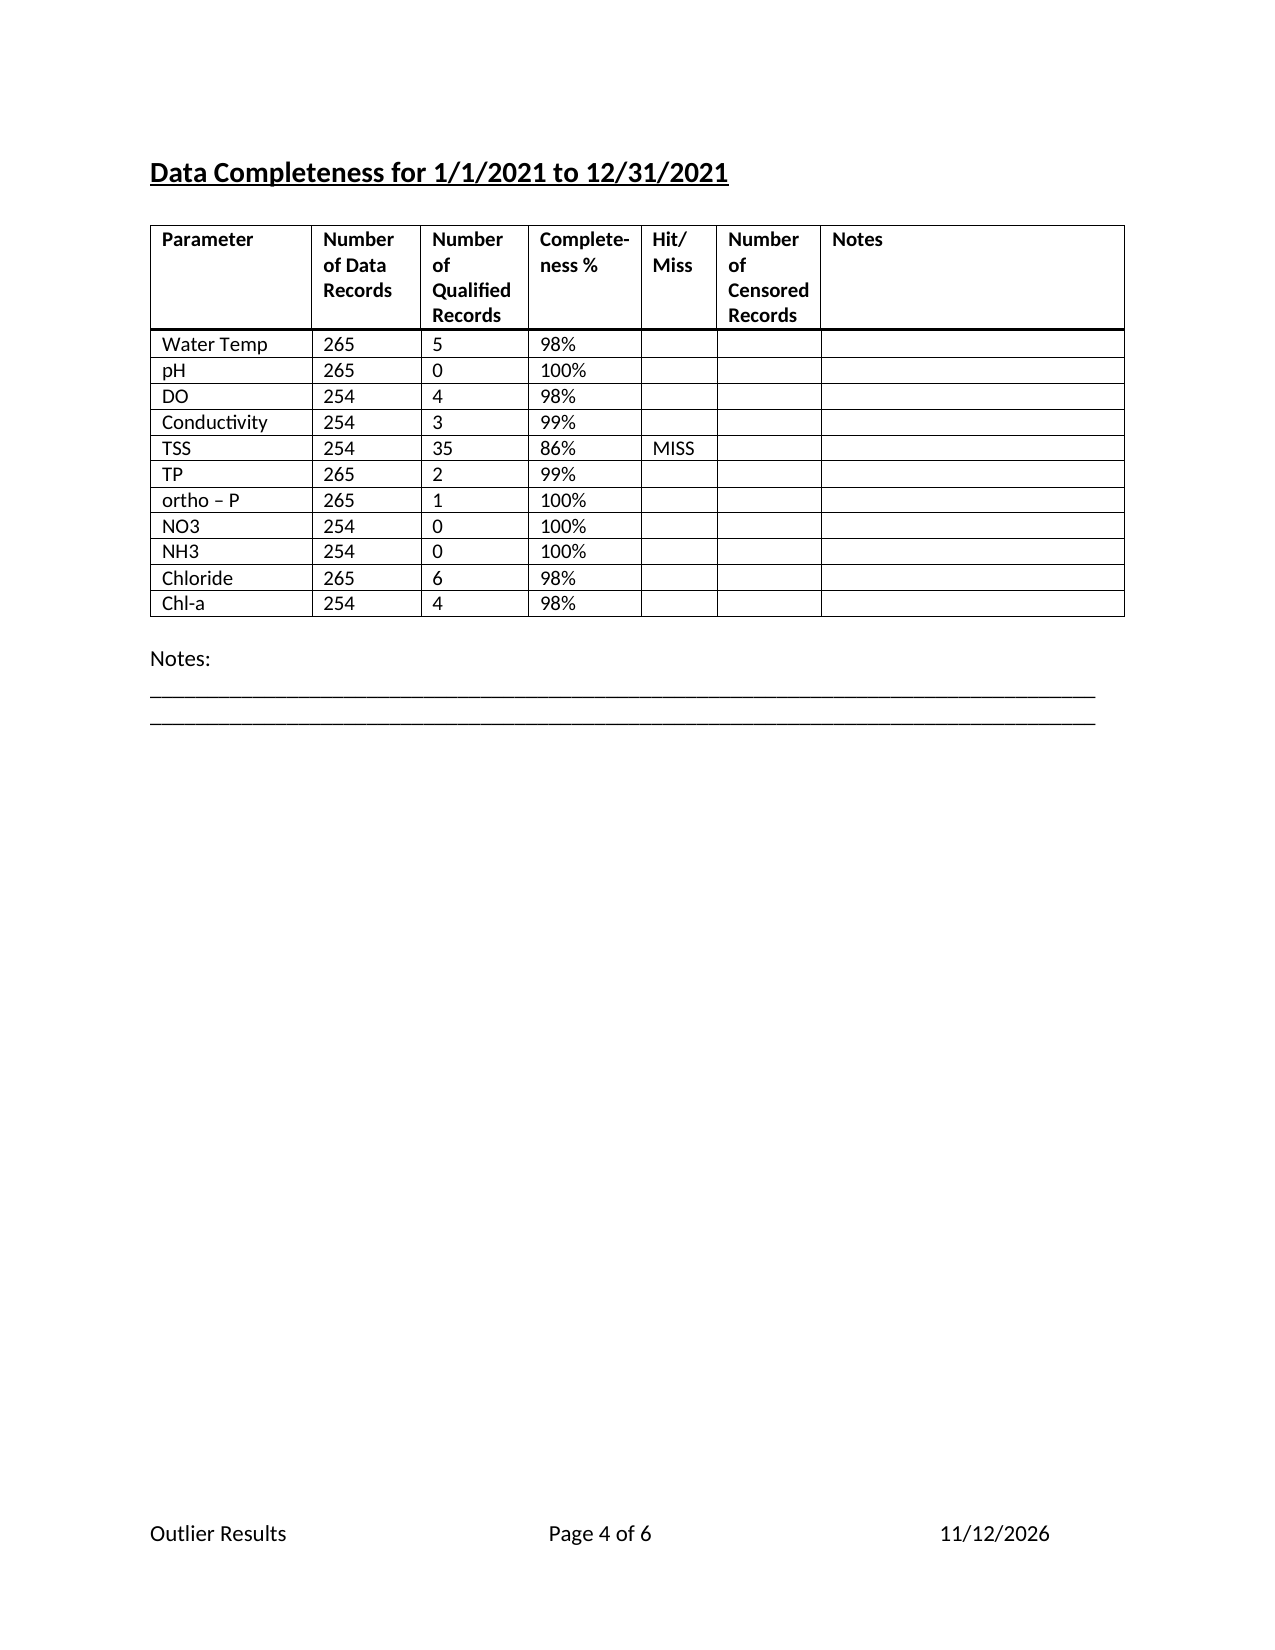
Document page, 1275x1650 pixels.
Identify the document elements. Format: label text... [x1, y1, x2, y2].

table_cell Conductivity [151, 410, 312, 434]
table_cell [642, 384, 717, 408]
table_cell [822, 488, 1124, 512]
table_cell DO [151, 384, 312, 408]
table_cell 254 [313, 384, 421, 408]
table_cell 6 [422, 565, 528, 590]
table_cell [642, 565, 717, 590]
table_cell [822, 591, 1124, 616]
table_cell [642, 410, 717, 434]
table_cell MISS [642, 436, 717, 460]
table_cell [718, 331, 821, 357]
table_cell [822, 513, 1124, 538]
table_cell [718, 461, 821, 486]
table_cell 4 [422, 384, 528, 408]
table_cell 5 [422, 331, 528, 357]
table_cell 3 [422, 410, 528, 434]
table_cell 100% [529, 539, 641, 564]
table_header Hit/ Miss [642, 226, 716, 328]
table_header Parameter [151, 226, 311, 328]
table_cell 265 [313, 488, 421, 512]
table_cell Chloride [151, 565, 312, 590]
table_header Number of Censored Records [717, 226, 820, 328]
table_header Notes [821, 226, 1124, 328]
table_cell Chl-a [151, 591, 312, 616]
text Notes: [150, 644, 1125, 673]
table_cell [822, 565, 1124, 590]
table_cell 99% [529, 410, 641, 434]
subtitle Data Completeness for 1/1/2021 to 12/31/2021 [150, 154, 1125, 190]
table_cell 98% [529, 331, 641, 357]
table_cell NH3 [151, 539, 312, 564]
table_cell 98% [529, 565, 641, 590]
table_cell [822, 539, 1124, 564]
table_cell [642, 488, 717, 512]
table_cell [718, 488, 821, 512]
table_cell 265 [313, 565, 421, 590]
table_cell 0 [422, 358, 528, 383]
table_cell [822, 410, 1124, 434]
table_cell 4 [422, 591, 528, 616]
table_cell [718, 436, 821, 460]
table_cell [718, 358, 821, 383]
table_cell ortho – P [151, 488, 312, 512]
table_cell 86% [529, 436, 641, 460]
table_cell 265 [313, 461, 421, 486]
table_cell 100% [529, 358, 641, 383]
table_cell 254 [313, 591, 421, 616]
table_cell [718, 565, 821, 590]
table_cell 265 [313, 358, 421, 383]
table_cell pH [151, 358, 312, 383]
table_header Complete-ness % [529, 226, 641, 328]
table_cell [642, 358, 717, 383]
table_cell 35 [422, 436, 528, 460]
table_cell [642, 591, 717, 616]
table_cell [822, 461, 1124, 486]
table_cell [642, 331, 717, 357]
table_cell [718, 410, 821, 434]
table_cell 2 [422, 461, 528, 486]
table_cell NO3 [151, 513, 312, 538]
table_cell 0 [422, 513, 528, 538]
table_cell 99% [529, 461, 641, 486]
table_cell 98% [529, 384, 641, 408]
table_header Number of Data Records [312, 226, 420, 328]
table_cell [822, 358, 1124, 383]
table_cell 1 [422, 488, 528, 512]
table_cell [718, 513, 821, 538]
table_cell [718, 591, 821, 616]
table_cell [822, 436, 1124, 460]
table_cell 100% [529, 513, 641, 538]
table_header Number of Qualified Records [421, 226, 528, 328]
table_cell TP [151, 461, 312, 486]
table_cell [642, 461, 717, 486]
table_cell 254 [313, 410, 421, 434]
table_cell 254 [313, 539, 421, 564]
table_cell 254 [313, 513, 421, 538]
table_cell Water Temp [151, 331, 312, 357]
table_cell 100% [529, 488, 641, 512]
table_cell 265 [313, 331, 421, 357]
table_cell 98% [529, 591, 641, 616]
text ___________________________________________________________________________________ ___________________________________________________________________________________ [150, 673, 1125, 729]
table_cell 0 [422, 539, 528, 564]
table_cell [718, 539, 821, 564]
table_cell [718, 384, 821, 408]
table_cell [642, 539, 717, 564]
table_cell [822, 384, 1124, 408]
table_cell TSS [151, 436, 312, 460]
table_cell [822, 331, 1124, 357]
table_cell [642, 513, 717, 538]
table_cell 254 [313, 436, 421, 460]
